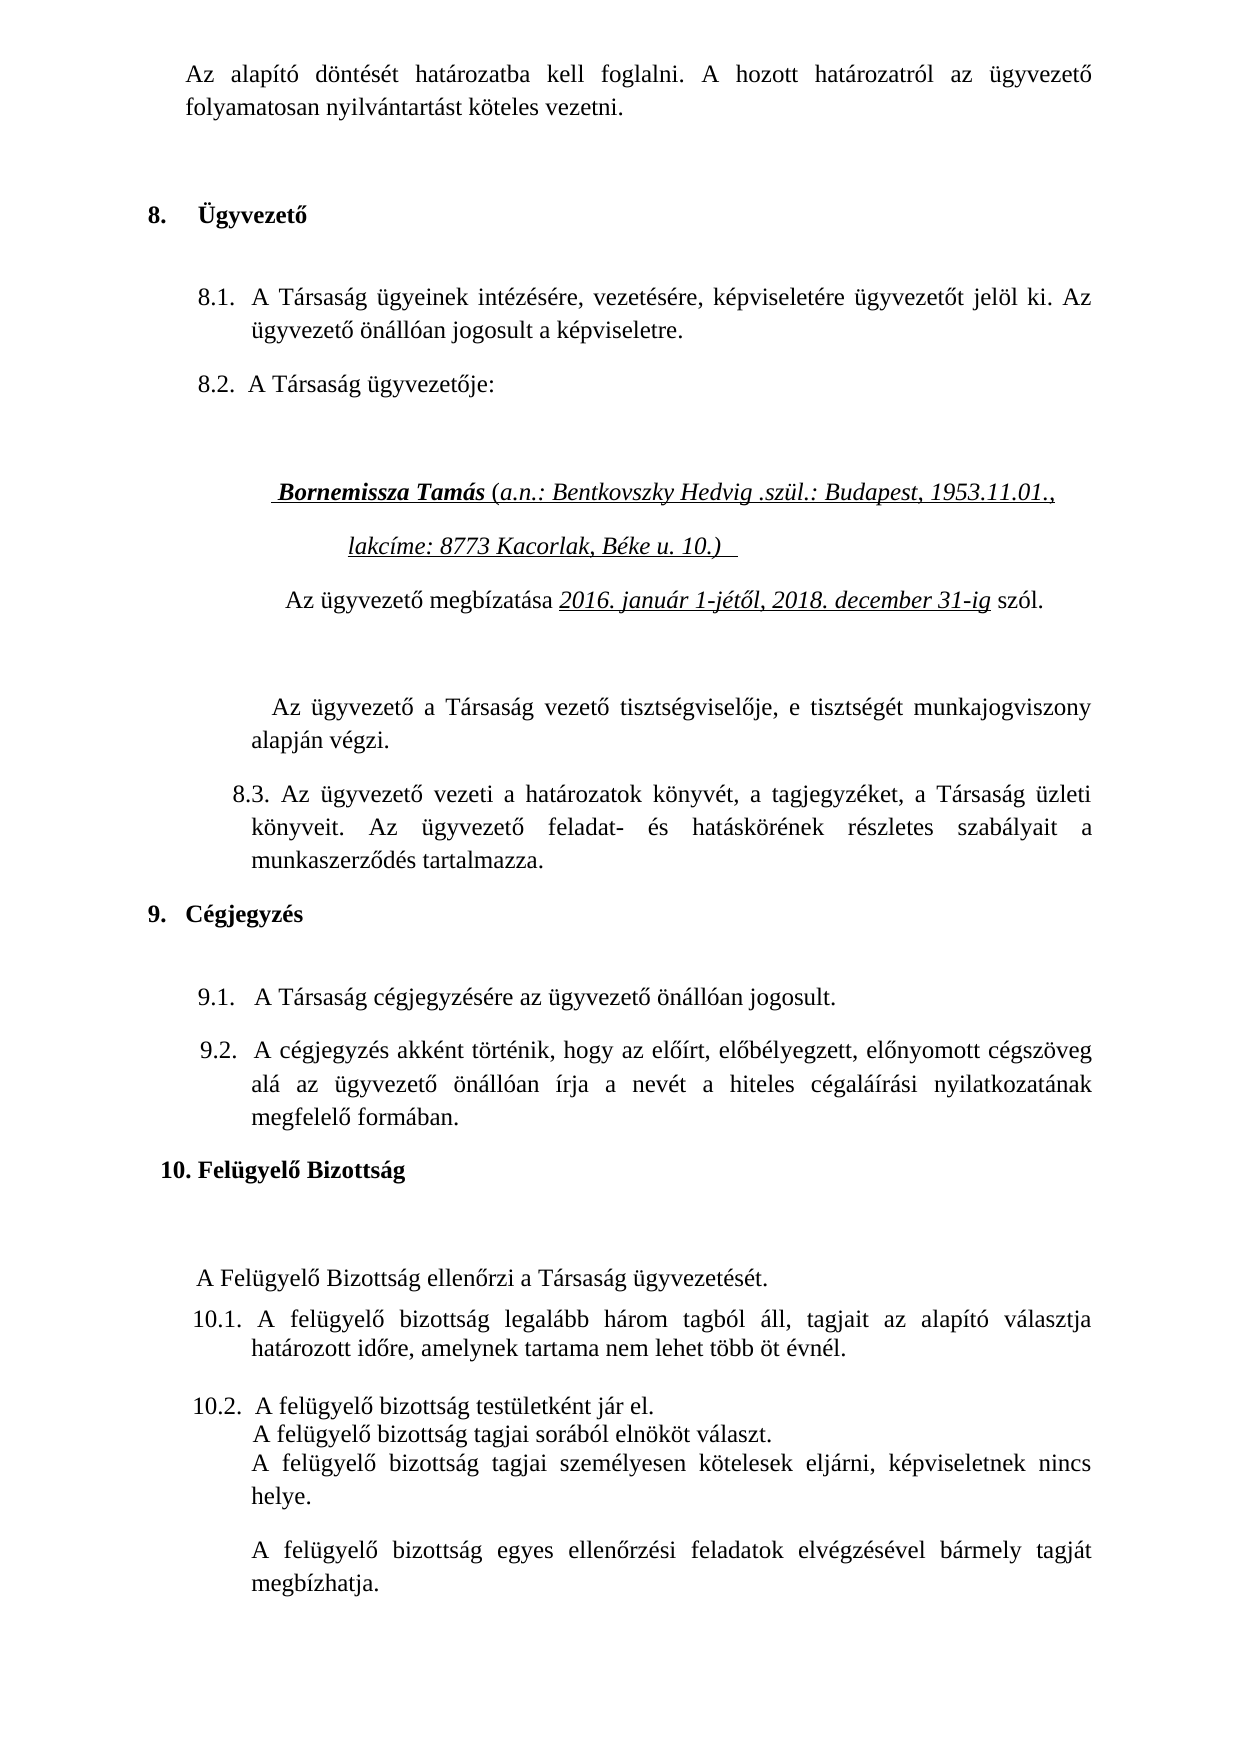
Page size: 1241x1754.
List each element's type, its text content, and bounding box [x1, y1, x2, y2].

list A felügyelő bizottság egyes ellenőrzési feladatok elvégzésével bármely tagját megbízhatja. [251, 1535, 1093, 1597]
text lakcíme: 8773 Kacorlak, Béke u. 10.) [148, 531, 1093, 559]
text 8.1. A Társaság ügyeinek intézésére, vezetésére, képviseletére ügyvezetőt jelöl ki. Az ügyvezető önállóan jogosult a képviseletre. [148, 282, 1093, 344]
text 8.3. Az ügyvezető vezeti a határozatok könyvét, a tagjegyzéket, a Társaság üzleti könyveit. Az ügyvezető feladat- és hatáskörének részletes szabályait a munkaszerződés tartalmazza. [148, 779, 1093, 874]
text Az ügyvezető megbízatása 2016. január 1-jétől, 2018. december 31-ig szól. [236, 585, 1093, 613]
text 9.1. A Társaság cégjegyzésére az ügyvezető önállóan jogosult. [148, 982, 1093, 1011]
list 10.1. A felügyelő bizottság legalább három tagból áll, tagjait az alapító választja határozott időre, amelynek tartama nem lehet több öt évnél. [192, 1304, 1093, 1362]
text Bornemissza Tamás (a.n.: Bentkovszky Hedvig .szül.: Budapest, 1953.11.01., [148, 477, 1093, 506]
list A felügyelő bizottság tagjai személyesen kötelesek eljárni, képviseletnek nincs helye. [251, 1448, 1093, 1510]
list Ügyvezető [148, 200, 1093, 228]
list A felügyelő bizottság tagjai sorából elnököt választ. [177, 1419, 1093, 1448]
text 8.2. A Társaság ügyvezetője: [148, 369, 1093, 398]
list 10. Felügyelő Bizottság [148, 1156, 1093, 1184]
text A Felügyelő Bizottság ellenőrzi a Társaság ügyvezetését. [177, 1263, 1093, 1292]
text Az alapító döntését határozatba kell foglalni. A hozott határozatról az ügyvezető folyamatosan nyilvántartást köteles vezetni. [185, 59, 1093, 121]
text Az ügyvezető a Társaság vezető tisztségviselője, e tisztségét munkajogviszony alapján végzi. [220, 692, 1093, 754]
list Cégjegyzés [148, 899, 1093, 928]
text 9.2. A cégjegyzés akként történik, hogy az előírt, előbélyegzett, előnyomott cégszöveg alá az ügyvezető önállóan írja a nevét a hiteles cégaláírási nyilatkozatának megfelelő formában. [192, 1036, 1093, 1130]
list 10.2. A felügyelő bizottság testületként jár el. [192, 1391, 1093, 1419]
